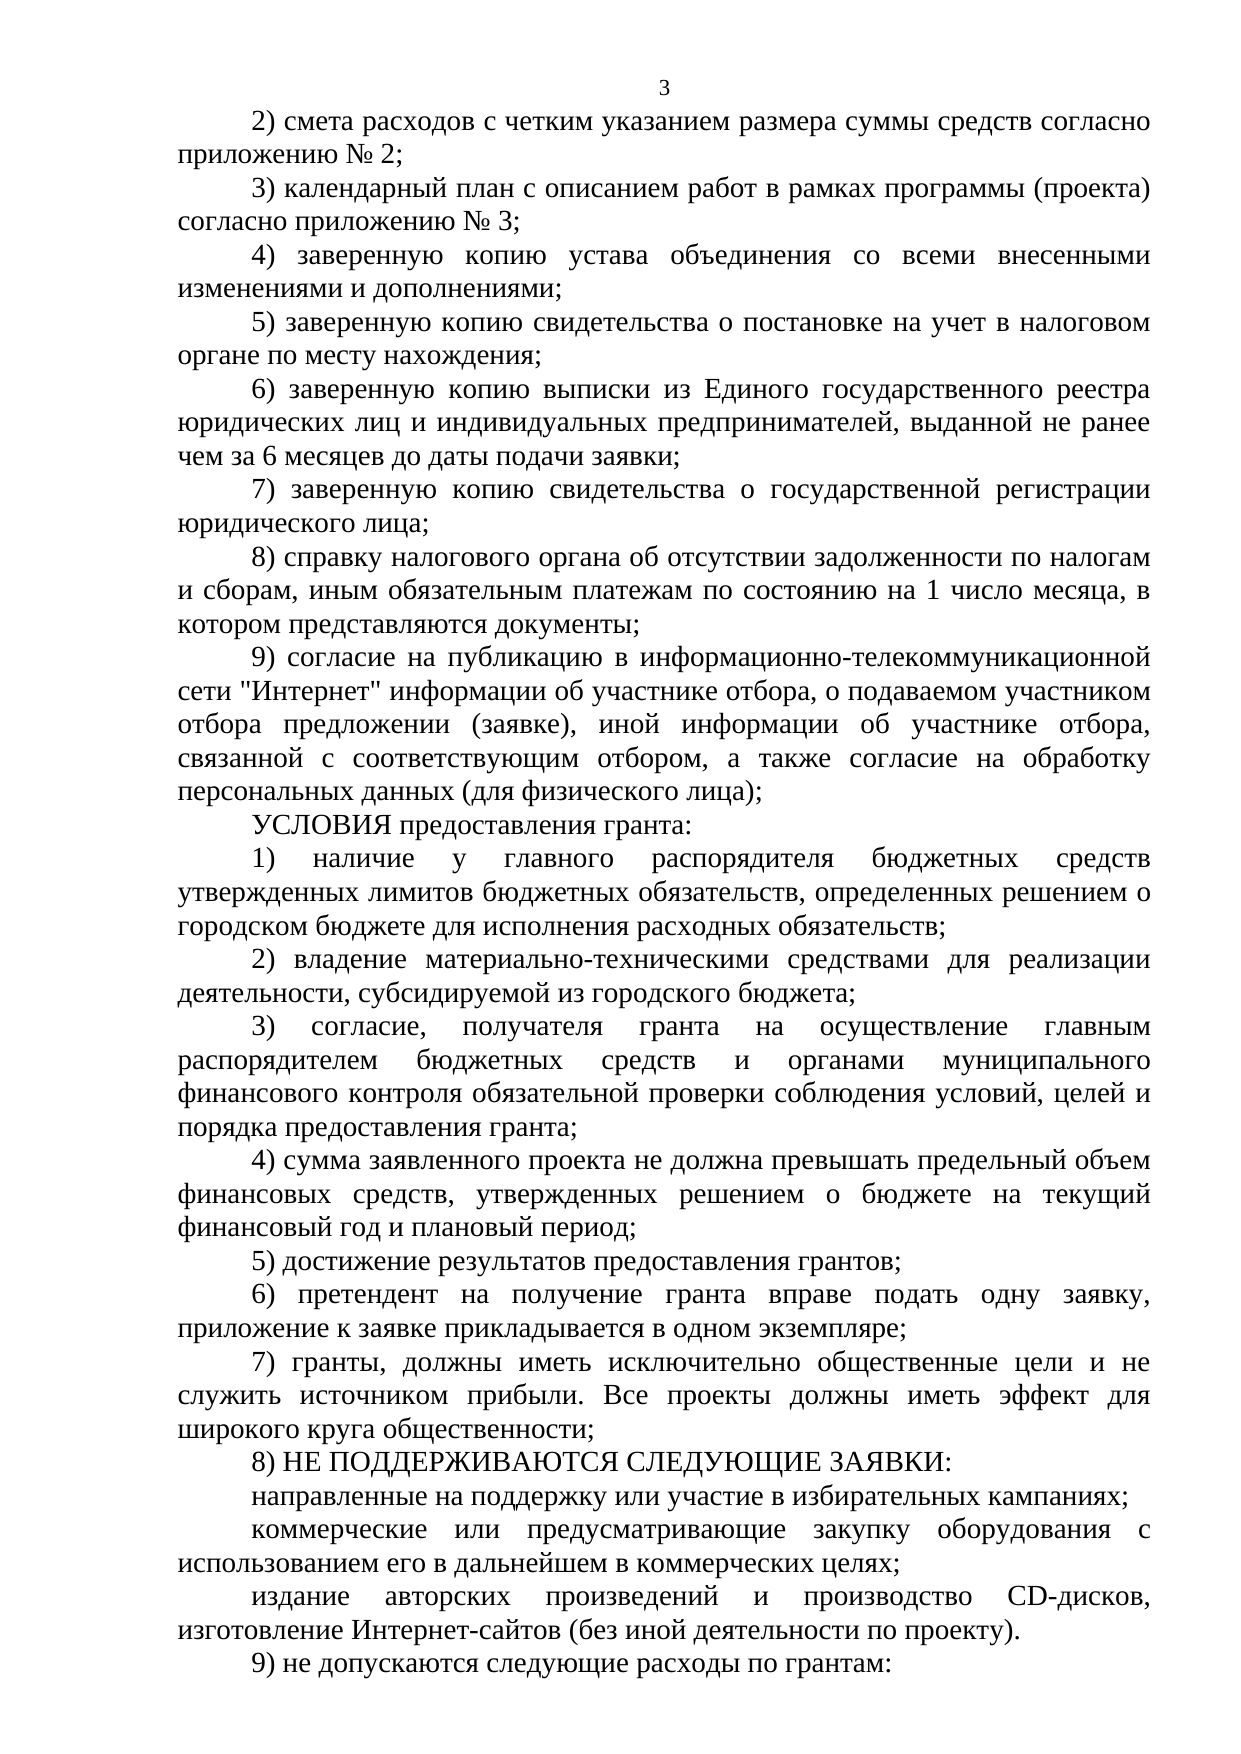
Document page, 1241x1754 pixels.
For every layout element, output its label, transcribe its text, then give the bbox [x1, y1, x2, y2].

text издание авторских произведений и производство CD-дисков, изготовление Интернет-сайтов (без иной деятельности по проекту). [177, 1578, 1152, 1646]
text 9) не допускаются следующие расходы по грантам: [177, 1646, 1152, 1679]
text 3) календарный план с описанием работ в рамках программы (проекта) согласно приложению № 3; [177, 170, 1152, 237]
text 2) смета расходов с четким указанием размера суммы средств согласно приложению № 2; [177, 103, 1152, 170]
text 8) справку налогового органа об отсутствии задолженности по налогам и сборам, иным обязательным платежам по состоянию на 1 число месяца, в котором представляются документы; [177, 539, 1152, 639]
text 7) заверенную копию свидетельства о государственной регистрации юридического лица; [177, 472, 1152, 539]
text 9) согласие на публикацию в информационно-телекоммуникационной сети "Интернет" информации об участнике отбора, о подаваемом участником отбора предложении (заявке), иной информации об участнике отбора, связанной с соответствующим отбором, а также согласие на обработку персональных данных (для физического лица); [177, 639, 1152, 807]
text 7) гранты, должны иметь исключительно общественные цели и не служить источником прибыли. Все проекты должны иметь эффект для широкого круга общественности; [177, 1344, 1152, 1444]
text 8) НЕ ПОДДЕРЖИВАЮТСЯ СЛЕДУЮЩИЕ ЗАЯВКИ: [177, 1444, 1152, 1478]
text 6) претендент на получение гранта вправе подать одну заявку, приложение к заявке прикладывается в одном экземпляре; [177, 1277, 1152, 1344]
text 4) сумма заявленного проекта не должна превышать предельный объем финансовых средств, утвержденных решением о бюджете на текущий финансовый год и плановый период; [177, 1142, 1152, 1243]
text коммерческие или предусматривающие закупку оборудования с использованием его в дальнейшем в коммерческих целях; [177, 1511, 1152, 1578]
text УСЛОВИЯ предоставления гранта: [177, 807, 1152, 841]
text направленные на поддержку или участие в избирательных кампаниях; [177, 1478, 1152, 1511]
text 4) заверенную копию устава объединения со всеми внесенными изменениями и дополнениями; [177, 237, 1152, 304]
text 6) заверенную копию выписки из Единого государственного реестра юридических лиц и индивидуальных предпринимателей, выданной не ранее чем за 6 месяцев до даты подачи заявки; [177, 371, 1152, 472]
text 1) наличие у главного распорядителя бюджетных средств утвержденных лимитов бюджетных обязательств, определенных решением о городском бюджете для исполнения расходных обязательств; [177, 841, 1152, 941]
text 3) согласие, получателя гранта на осуществление главным распорядителем бюджетных средств и органами муниципального финансового контроля обязательной проверки соблюдения условий, целей и порядка предоставления гранта; [177, 1008, 1152, 1142]
text 5) достижение результатов предоставления грантов; [177, 1243, 1152, 1277]
text 2) владение материально-техническими средствами для реализации деятельности, субсидируемой из городского бюджета; [177, 941, 1152, 1008]
text 5) заверенную копию свидетельства о постановке на учет в налоговом органе по месту нахождения; [177, 304, 1152, 371]
